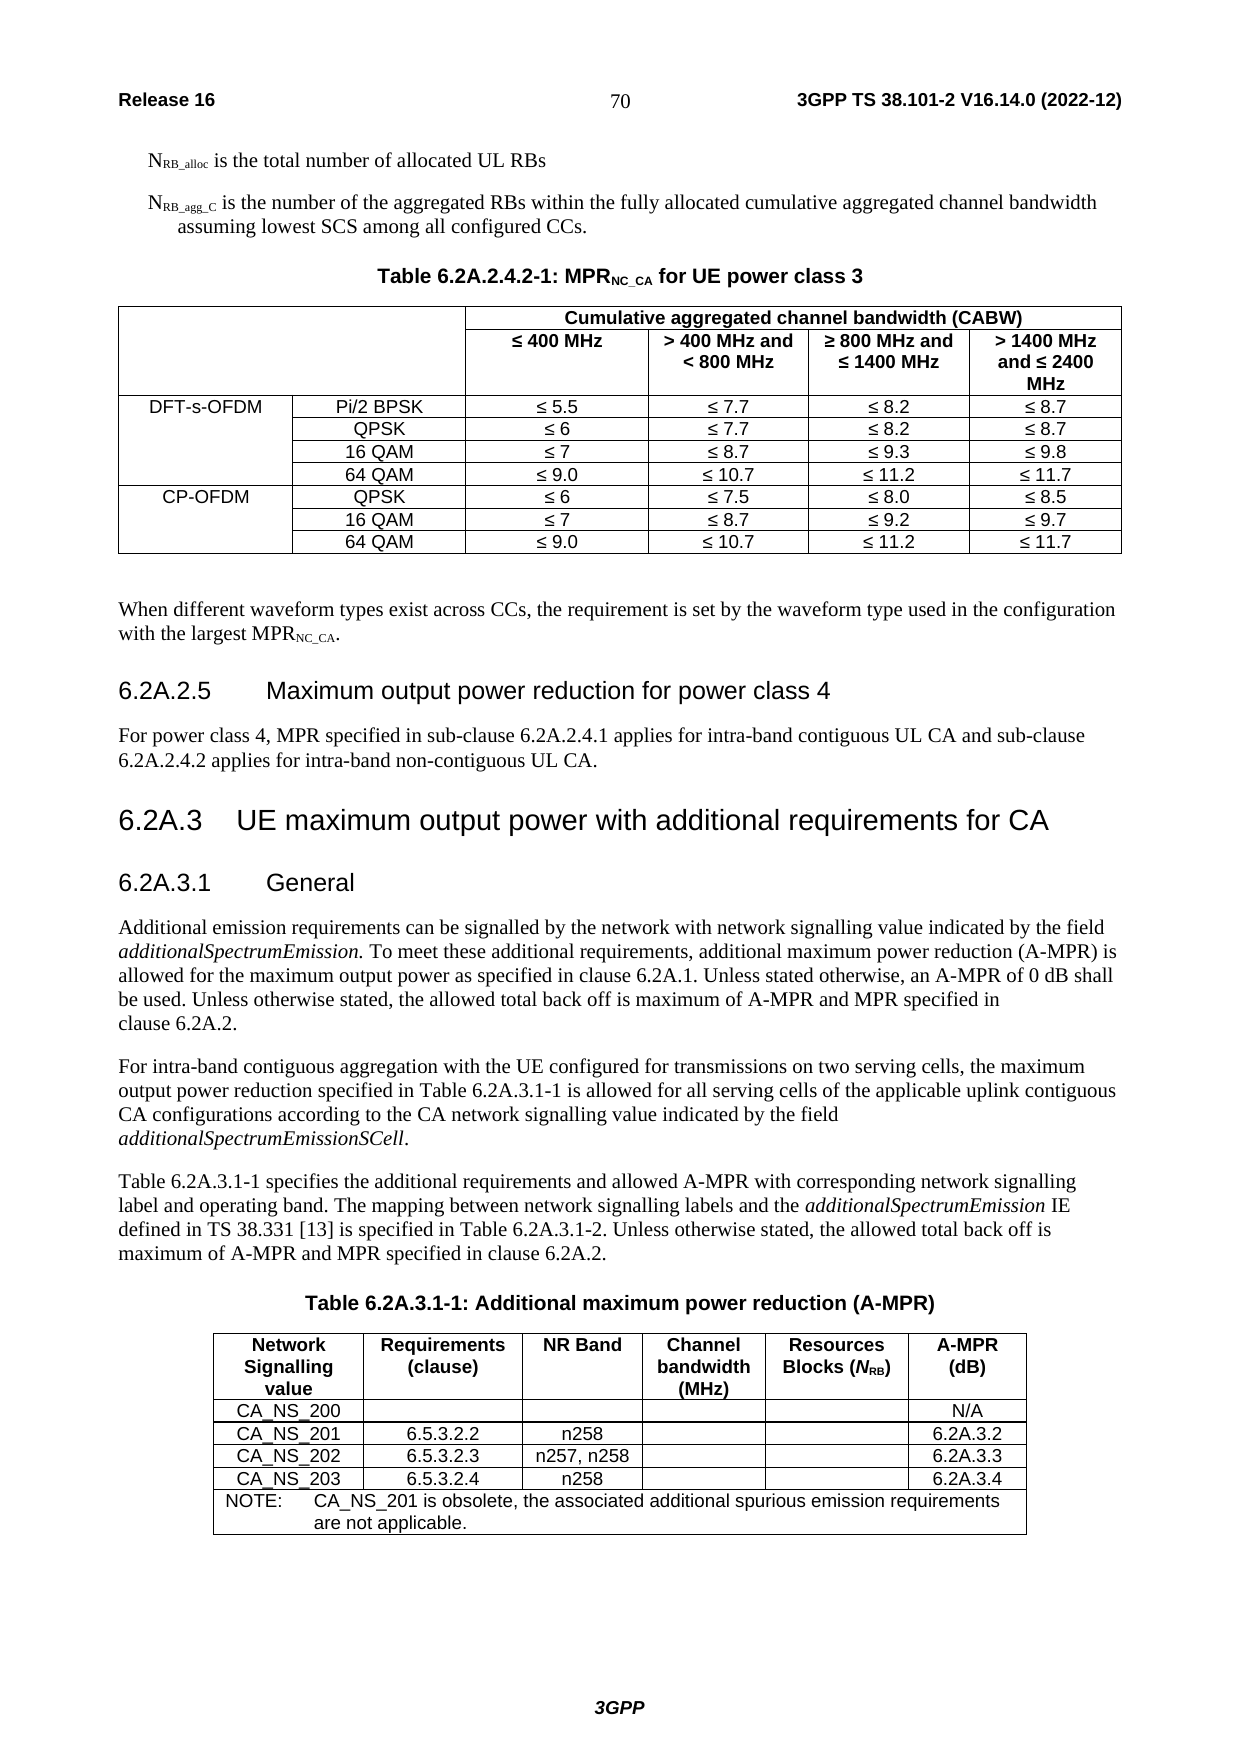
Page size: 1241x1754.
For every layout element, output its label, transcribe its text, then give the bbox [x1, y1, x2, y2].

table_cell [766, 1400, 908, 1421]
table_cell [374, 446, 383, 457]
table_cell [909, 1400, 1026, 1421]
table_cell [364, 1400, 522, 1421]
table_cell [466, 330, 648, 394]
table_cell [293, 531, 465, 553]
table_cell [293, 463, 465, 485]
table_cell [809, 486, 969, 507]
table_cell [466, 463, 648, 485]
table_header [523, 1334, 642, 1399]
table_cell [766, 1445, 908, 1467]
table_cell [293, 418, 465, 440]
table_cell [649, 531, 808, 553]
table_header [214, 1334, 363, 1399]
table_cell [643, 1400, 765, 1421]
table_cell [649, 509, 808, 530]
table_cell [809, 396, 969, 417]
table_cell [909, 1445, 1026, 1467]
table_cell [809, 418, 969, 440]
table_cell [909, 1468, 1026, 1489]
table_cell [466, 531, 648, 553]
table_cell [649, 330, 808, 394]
text Table 6.2A.2.4.2-1: MPRNC_CA for UE power class 3 [118, 263, 1122, 287]
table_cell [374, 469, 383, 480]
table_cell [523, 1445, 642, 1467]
text Table 6.2A.3.1-1: Additional maximum power reduction (A-MPR) [118, 1290, 1122, 1314]
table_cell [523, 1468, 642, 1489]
subtitle 6.2A.3.1 General [118, 868, 1122, 896]
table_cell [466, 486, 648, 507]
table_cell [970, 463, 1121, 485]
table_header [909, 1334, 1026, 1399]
subtitle 6.2A.3 UE maximum output power with additional requirements for CA [118, 803, 1122, 836]
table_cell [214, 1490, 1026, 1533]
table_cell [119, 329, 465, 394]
text NRB_alloc is the total number of allocated UL RBs [148, 147, 1122, 172]
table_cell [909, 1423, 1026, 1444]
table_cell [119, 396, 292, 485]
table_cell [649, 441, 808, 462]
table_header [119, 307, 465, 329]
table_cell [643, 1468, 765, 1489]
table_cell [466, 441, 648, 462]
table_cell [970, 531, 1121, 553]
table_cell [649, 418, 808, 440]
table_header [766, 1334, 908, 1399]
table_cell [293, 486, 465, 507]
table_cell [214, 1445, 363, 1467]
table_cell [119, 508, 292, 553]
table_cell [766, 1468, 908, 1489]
text For power class 4, MPR specified in sub-clause 6.2A.2.4.1 applies for intra-band contiguous UL CA and sub-clause 6.2A.2.4.2 applies for intra-band non-contiguous UL CA. [118, 723, 1122, 772]
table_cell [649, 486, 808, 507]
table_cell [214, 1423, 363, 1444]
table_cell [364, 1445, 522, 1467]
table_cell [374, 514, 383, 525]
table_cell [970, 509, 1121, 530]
text NRB_agg_C is the number of the aggregated RBs within the fully allocated cumulative aggregated channel bandwidth assuming lowest SCS among all configured CCs. [148, 190, 1122, 238]
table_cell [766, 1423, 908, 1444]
subtitle 6.2A.2.5 Maximum output power reduction for power class 4 [118, 676, 1122, 705]
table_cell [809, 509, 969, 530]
text For intra-band contiguous aggregation with the UE configured for transmissions on two serving cells, the maximum output power reduction specified in Table 6.2A.3.1-1 is allowed for all serving cells of the applicable uplink contiguous CA configurations according to the CA network signalling value indicated by the field additionalSpectrumEmissionSCell. [118, 1054, 1122, 1150]
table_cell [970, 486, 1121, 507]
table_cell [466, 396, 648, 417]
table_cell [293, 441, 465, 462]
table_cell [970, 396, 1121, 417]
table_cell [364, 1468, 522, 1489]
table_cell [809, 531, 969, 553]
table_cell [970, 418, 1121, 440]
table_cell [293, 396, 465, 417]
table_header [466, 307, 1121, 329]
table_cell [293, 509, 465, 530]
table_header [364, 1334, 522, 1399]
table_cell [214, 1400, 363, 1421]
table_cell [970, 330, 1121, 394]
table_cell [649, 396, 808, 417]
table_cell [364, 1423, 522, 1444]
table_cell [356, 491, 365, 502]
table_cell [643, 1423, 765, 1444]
text Table 6.2A.3.1-1 specifies the additional requirements and allowed A-MPR with corresponding network signalling label and operating band. The mapping between network signalling labels and the additionalSpectrumEmission IE defined in TS 38.331 [13] is specified in Table 6.2A.3.1-2. Unless otherwise stated, the allowed total back off is maximum of A-MPR and MPR specified in clause 6.2A.2. [118, 1169, 1122, 1265]
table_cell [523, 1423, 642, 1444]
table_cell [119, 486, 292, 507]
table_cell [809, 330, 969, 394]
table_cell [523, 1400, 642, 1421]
text When different waveform types exist across CCs, the requirement is set by the waveform type used in the configuration with the largest MPRNC_CA. [118, 597, 1122, 645]
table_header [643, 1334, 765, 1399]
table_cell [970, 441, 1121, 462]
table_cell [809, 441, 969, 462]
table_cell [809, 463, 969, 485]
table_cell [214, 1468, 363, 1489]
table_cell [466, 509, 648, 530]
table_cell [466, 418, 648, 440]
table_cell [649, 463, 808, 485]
text Additional emission requirements can be signalled by the network with network signalling value indicated by the field additionalSpectrumEmission. To meet these additional requirements, additional maximum power reduction (A-MPR) is allowed for the maximum output power as specified in clause 6.2A.1. Unless stated otherwise, an A-MPR of 0 dB shall be used. Unless otherwise stated, the allowed total back off is maximum of A-MPR and MPR specified in clause 6.2A.2. [118, 915, 1122, 1035]
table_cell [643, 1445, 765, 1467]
